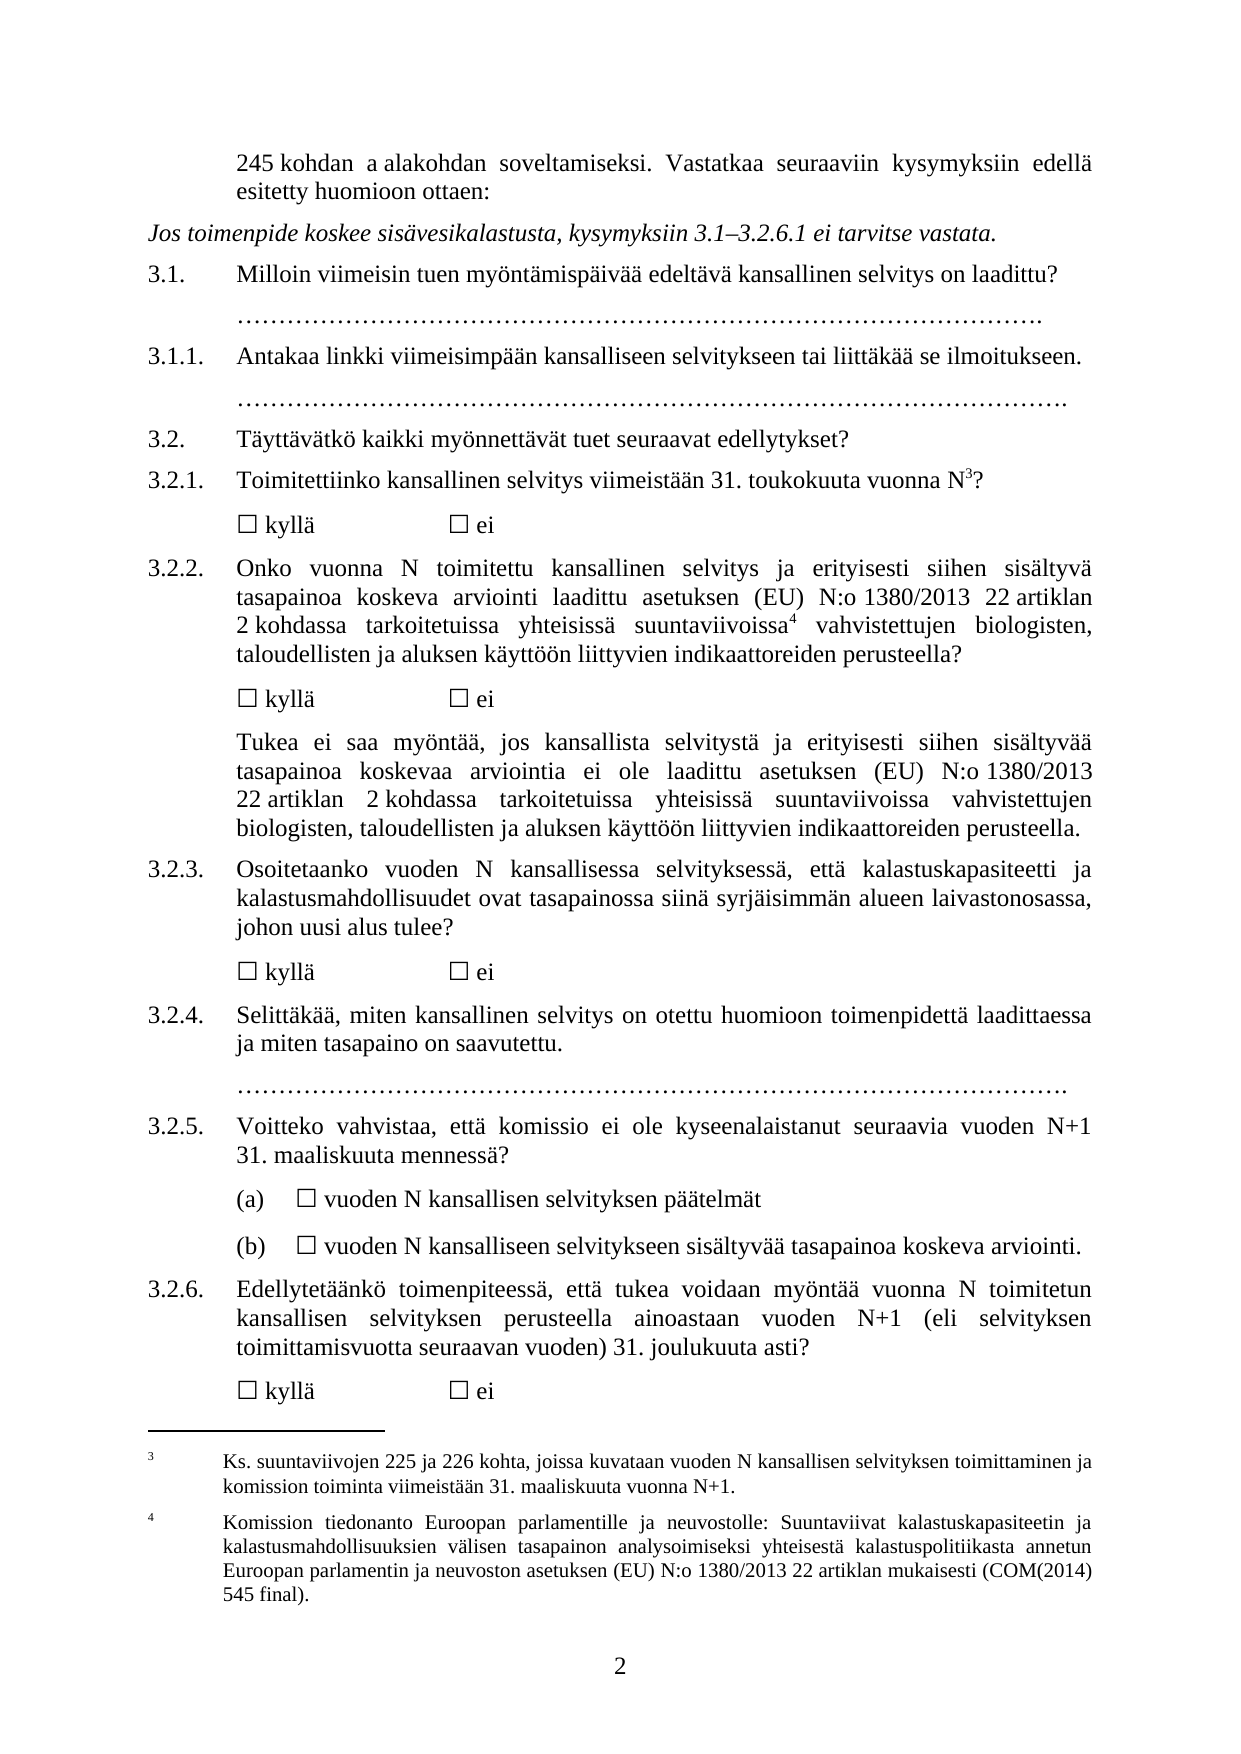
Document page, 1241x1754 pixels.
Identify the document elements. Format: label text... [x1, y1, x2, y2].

text 3.1.1. Antakaa linkki viimeisimpään kansalliseen selvitykseen tai liittäkää se ilmoitukseen. [148, 341, 1093, 370]
text kyllä ei [236, 506, 1093, 540]
text 3.2.5. Voitteko vahvistaa, että komissio ei ole kyseenalaistanut seuraavia vuoden N+1 31. maaliskuuta mennessä? [148, 1111, 1093, 1168]
text kyllä ei [236, 1373, 1093, 1407]
text (a) vuoden N kansallisen selvityksen päätelmät [236, 1181, 1093, 1215]
text 3.2.3. Osoitetaanko vuoden N kansallisessa selvityksessä, että kalastuskapasiteetti ja kalastusmahdollisuudet ovat tasapainossa siinä syrjäisimmän alueen laivastonosassa, johon uusi alus tulee? [148, 854, 1093, 941]
text ……………………………………………………………………………………. [236, 300, 1093, 329]
text 3.2.4. Selittäkää, miten kansallinen selvitys on otettu huomioon toimenpidettä laadittaessa ja miten tasapaino on saavutettu. [148, 1000, 1093, 1057]
text 3.2. Täyttävätkö kaikki myönnettävät tuet seuraavat edellytykset? [148, 424, 1093, 453]
text ………………………………………………………………………………………. [236, 1070, 1093, 1098]
text kyllä ei [236, 680, 1093, 714]
text Jos toimenpide koskee sisävesikalastusta, kysymyksiin 3.1–3.2.6.1 ei tarvitse vastata. [148, 218, 1093, 246]
text (b) vuoden N kansalliseen selvitykseen sisältyvää tasapainoa koskeva arviointi. [236, 1228, 1093, 1262]
text Tukea ei saa myöntää, jos kansallista selvitystä ja erityisesti siihen sisältyvää tasapainoa koskevaa arviointia ei ole laadittu asetuksen (EU) N:o 1380/2013 22 artiklan 2 kohdassa tarkoitetuissa yhteisissä suuntaviivoissa vahvistettujen biologisten, taloudellisten ja aluksen käyttöön liittyvien indikaattoreiden perusteella. [236, 727, 1093, 842]
text kyllä ei [236, 953, 1093, 987]
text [148, 148, 1093, 205]
text 3.2.6. Edellytetäänkö toimenpiteessä, että tukea voidaan myöntää vuonna N toimitetun kansallisen selvityksen perusteella ainoastaan vuoden N+1 (eli selvityksen toimittamisvuotta seuraavan vuoden) 31. joulukuuta asti? [148, 1274, 1093, 1360]
text ………………………………………………………………………………………. [236, 383, 1093, 411]
text 3.2.1. Toimitettiinko kansallinen selvitys viimeistään 31. toukokuuta vuonna N? [148, 465, 1093, 494]
text 3.2.2. Onko vuonna N toimitettu kansallinen selvitys ja erityisesti siihen sisältyvä tasapainoa koskeva arviointi laadittu asetuksen (EU) N:o 1380/2013 22 artiklan 2 kohdassa tarkoitetuissa yhteisissä suuntaviivoissa vahvistettujen biologisten, taloudellisten ja aluksen käyttöön liittyvien indikaattoreiden perusteella? [148, 553, 1093, 668]
text 3.1. Milloin viimeisin tuen myöntämispäivää edeltävä kansallinen selvitys on laadittu? [148, 259, 1093, 288]
